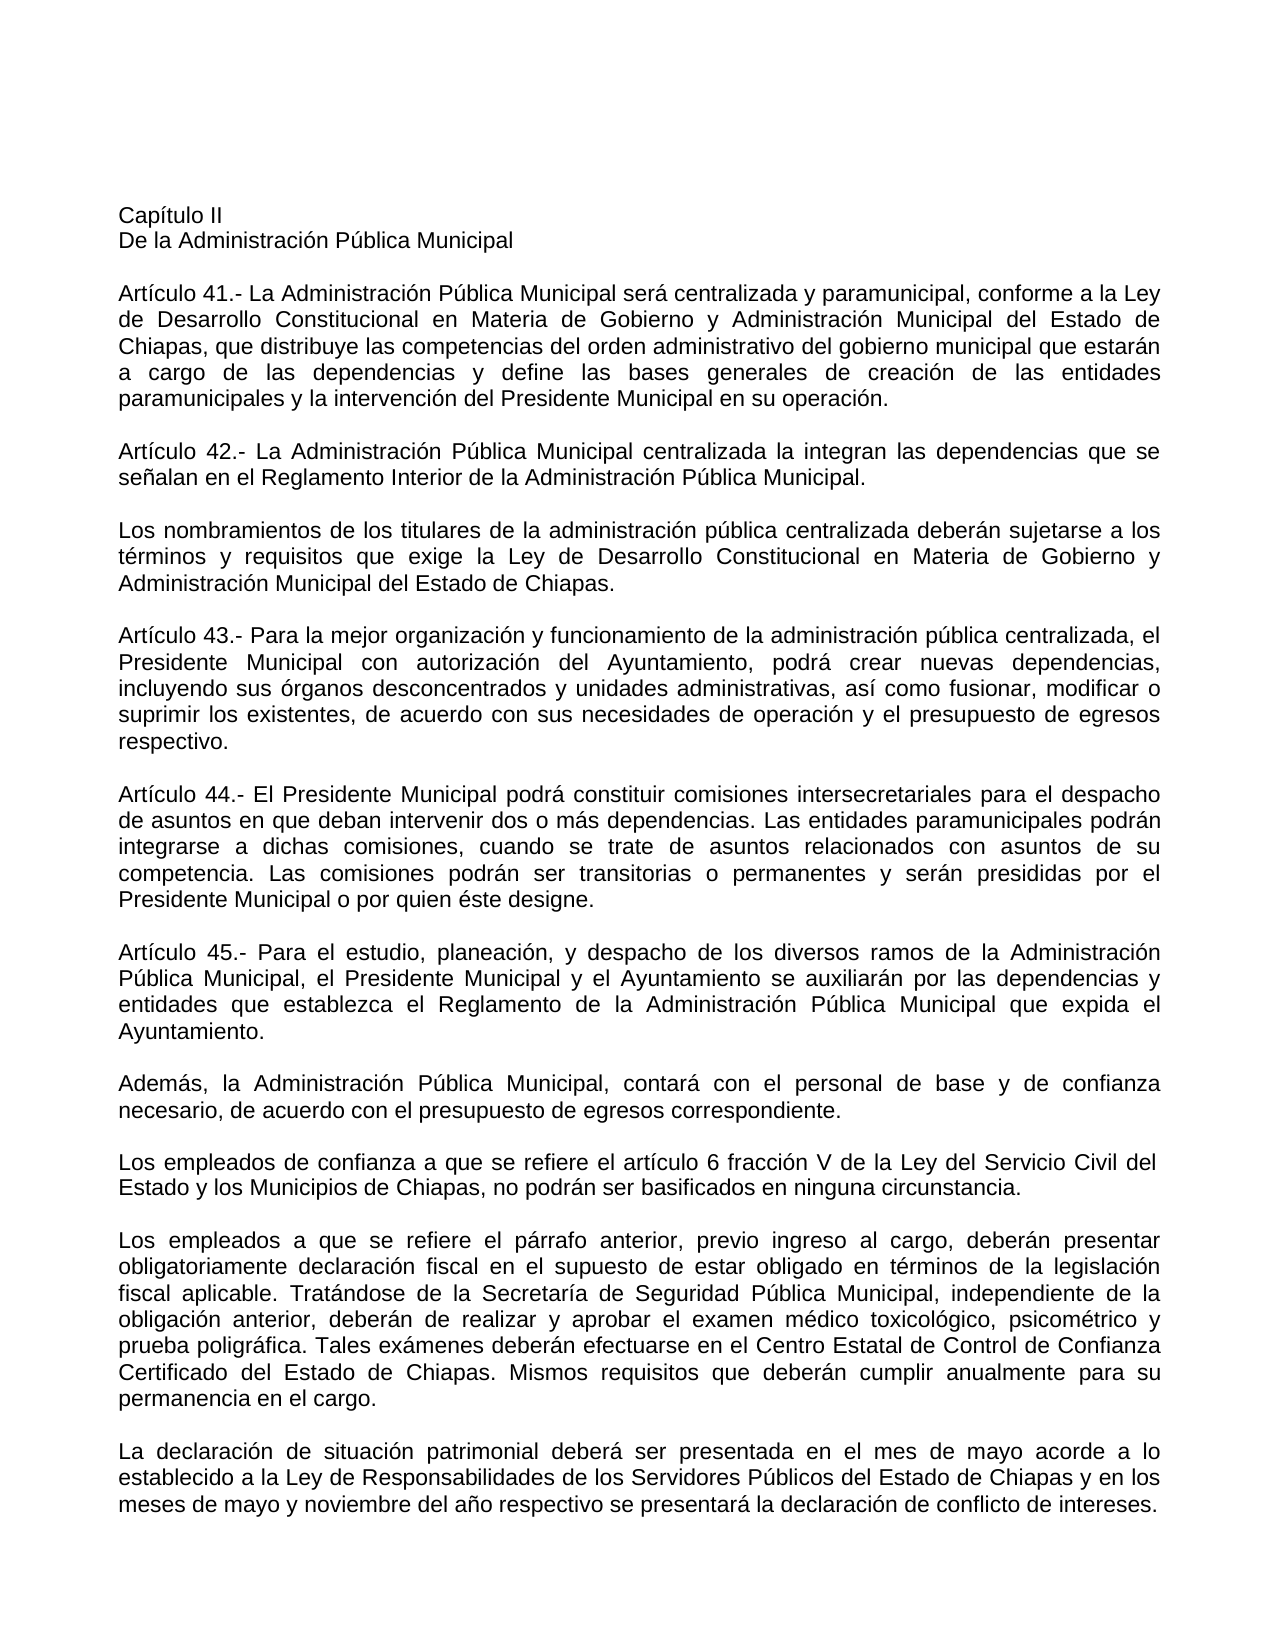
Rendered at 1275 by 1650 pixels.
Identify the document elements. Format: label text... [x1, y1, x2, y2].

text Capítulo II [118, 202, 226, 228]
text Artículo 44.- El Presidente Municipal podrá constituir comisiones intersecretariales para el despacho de asuntos en que deban intervenir dos o más dependencias. Las entidades paramunicipales podrán integrarse a dichas comisiones, cuando se trate de asuntos relacionados con asuntos de su competencia. Las comisiones podrán ser transitorias o permanentes y serán presididas por el Presidente Municipal o por quien éste designe. [118, 781, 1161, 912]
text Artículo 45.- Para el estudio, planeación, y despacho de los diversos ramos de la Administración Pública Municipal, el Presidente Municipal y el Ayuntamiento se auxiliarán por las dependencias y entidades que establezca el Reglamento de la Administración Pública Municipal que expida el Ayuntamiento. [118, 939, 1161, 1044]
text Los nombramientos de los titulares de la administración pública centralizada deberán sujetarse a los términos y requisitos que exige la Ley de Desarrollo Constitucional en Materia de Gobierno y Administración Municipal del Estado de Chiapas. [118, 517, 1161, 596]
text Artículo 43.- Para la mejor organización y funcionamiento de la administración pública centralizada, el Presidente Municipal con autorización del Ayuntamiento, podrá crear nuevas dependencias, incluyendo sus órganos desconcentrados y unidades administrativas, así como fusionar, modificar o suprimir los existentes, de acuerdo con sus necesidades de operación y el presupuesto de egresos respectivo. [118, 622, 1161, 754]
text De la Administración Pública Municipal [118, 228, 516, 253]
text Además, la Administración Pública Municipal, contará con el personal de base y de confianza necesario, de acuerdo con el presupuesto de egresos correspondiente. [118, 1070, 1161, 1123]
text Los empleados a que se refiere el párrafo anterior, previo ingreso al cargo, deberán presentar obligatoriamente declaración fiscal en el supuesto de estar obligado en términos de la legislación fiscal aplicable. Tratándose de la Secretaría de Seguridad Pública Municipal, independiente de la obligación anterior, deberán de realizar y aprobar el examen médico toxicológico, psicométrico y prueba poligráfica. Tales exámenes deberán efectuarse en el Centro Estatal de Control de Confianza Certificado del Estado de Chiapas. Mismos requisitos que deberán cumplir anualmente para su permanencia en el cargo. [118, 1227, 1161, 1411]
text La declaración de situación patrimonial deberá ser presentada en el mes de mayo acorde a lo establecido a la Ley de Responsabilidades de los Servidores Públicos del Estado de Chiapas y en los meses de mayo y noviembre del año respectivo se presentará la declaración de conflicto de intereses. [118, 1438, 1161, 1517]
text Los empleados de confianza a que se refiere el artículo 6 fracción V de la Ley del Servicio Civil del [118, 1149, 1161, 1176]
text Artículo 41.- La Administración Pública Municipal será centralizada y paramunicipal, conforme a la Ley de Desarrollo Constitucional en Materia de Gobierno y Administración Municipal del Estado de Chiapas, que distribuye las competencias del orden administrativo del gobierno municipal que estarán a cargo de las dependencias y define las bases generales de creación de las entidades paramunicipales y la intervención del Presidente Municipal en su operación. [118, 280, 1161, 412]
text Artículo 42.- La Administración Pública Municipal centralizada la integran las dependencias que se señalan en el Reglamento Interior de la Administración Pública Municipal. [118, 438, 1161, 491]
text Estado y los Municipios de Chiapas, no podrán ser basificados en ninguna circunstancia. [118, 1176, 1025, 1201]
